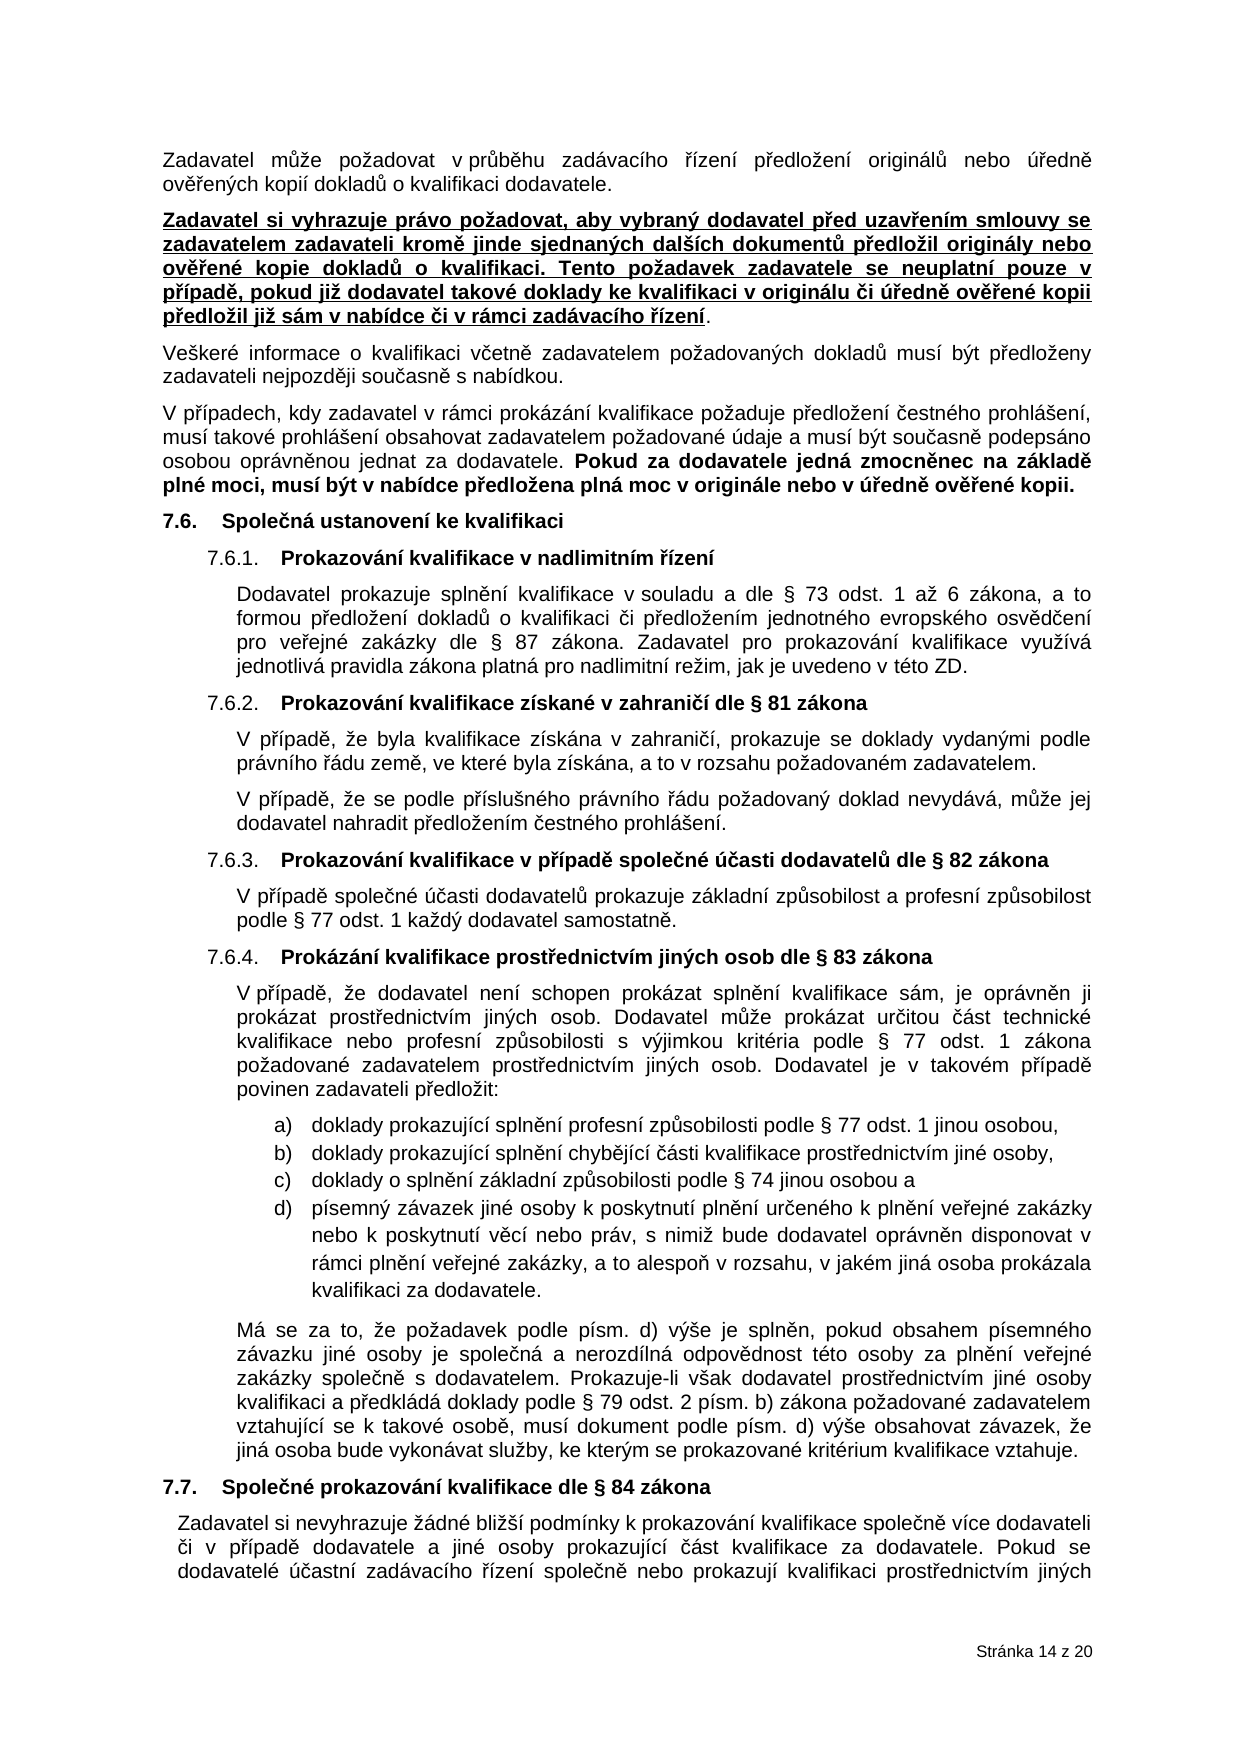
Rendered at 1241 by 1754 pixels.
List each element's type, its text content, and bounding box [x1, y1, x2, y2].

text V případě, že se podle příslušného právního řádu požadovaný doklad nevydává, může jej dodavatel nahradit předložením čestného prohlášení. [236, 787, 1093, 835]
list doklady prokazující splnění chybějící části kvalifikace prostřednictvím jiné osoby, [274, 1141, 1093, 1165]
text Má se za to, že požadavek podle písm. d) výše je splněn, pokud obsahem písemného závazku jiné osoby je společná a nerozdílná odpovědnost této osoby za plnění veřejné zakázky společně s dodavatelem. Prokazuje-li však dodavatel prostřednictvím jiné osoby kvalifikaci a předkládá doklady podle § 79 odst. 2 písm. b) zákona požadované zadavatelem vztahující se k takové osobě, musí dokument podle písm. d) výše obsahovat závazek, že jiná osoba bude vykonávat služby, ke kterým se prokazované kritérium kvalifikace vztahuje. [236, 1318, 1093, 1462]
text Společné prokazování kvalifikace dle § 84 zákona [162, 1474, 1093, 1498]
text Společná ustanovení ke kvalifikaci [162, 509, 1093, 533]
text V případě, že byla kvalifikace získána v zahraničí, prokazuje se doklady vydanými podle právního řádu země, ve které byla získána, a to v rozsahu požadovaném zadavatelem. [236, 727, 1093, 775]
text V případě společné účasti dodavatelů prokazuje základní způsobilost a profesní způsobilost podle § 77 odst. 1 každý dodavatel samostatně. [236, 884, 1093, 932]
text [177, 1511, 1093, 1583]
text V případech, kdy zadavatel v rámci prokázání kvalifikace požaduje předložení čestného prohlášení, musí takové prohlášení obsahovat zadavatelem požadované údaje a musí být současně podepsáno osobou oprávněnou jednat za dodavatele. Pokud za dodavatele jedná zmocněnec na základě plné moci, musí být v nabídce předložena plná moc v originále nebo v úředně ověřené kopii. [162, 401, 1093, 497]
list doklady o splnění základní způsobilosti podle § 74 jinou osobou a [274, 1168, 1093, 1192]
text V případě, že dodavatel není schopen prokázat splnění kvalifikace sám, je oprávněn ji prokázat prostřednictvím jiných osob. Dodavatel může prokázat určitou část technické kvalifikace nebo profesní způsobilosti s výjimkou kritéria podle § 77 odst. 1 zákona požadované zadavatelem prostřednictvím jiných osob. Dodavatel je v takovém případě povinen zadavateli předložit: [236, 981, 1093, 1101]
text Zadavatel si vyhrazuje právo požadovat, aby vybraný dodavatel před uzavřením smlouvy se zadavatelem zadavateli kromě jinde sjednaných dalších dokumentů předložil originály nebo ověřené kopie dokladů o kvalifikaci. Tento požadavek zadavatele se neuplatní pouze v případě, pokud již dodavatel takové doklady ke kvalifikaci v originálu či úředně ověřené kopii předložil již sám v nabídce či v rámci zadávacího řízení. [162, 208, 1093, 253]
text Prokazování kvalifikace v případě společné účasti dodavatelů dle § 82 zákona [207, 848, 1093, 872]
text Prokazování kvalifikace v nadlimitním řízení [207, 546, 1093, 569]
text Dodavatel prokazuje splnění kvalifikace v souladu a dle § 73 odst. 1 až 6 zákona, a to formou předložení dokladů o kvalifikaci či předložením jednotného evropského osvědčení pro veřejné zakázky dle § 87 zákona. Zadavatel pro prokazování kvalifikace využívá jednotlivá pravidla zákona platná pro nadlimitní režim, jak je uvedeno v této ZD. [236, 582, 1093, 678]
list doklady prokazující splnění profesní způsobilosti podle § 77 odst. 1 jinou osobou, [274, 1113, 1093, 1137]
text Zadavatel může požadovat v průběhu zadávacího řízení předložení originálů nebo úředně ověřených kopií dokladů o kvalifikaci dodavatele. [162, 148, 1093, 196]
list písemný závazek jiné osoby k poskytnutí plnění určeného k plnění veřejné zakázky nebo k poskytnutí věcí nebo práv, s nimiž bude dodavatel oprávněn disponovat v rámci plnění veřejné zakázky, a to alespoň v rozsahu, v jakém jiná osoba prokázala kvalifikaci za dodavatele. [274, 1196, 1093, 1302]
text Prokázání kvalifikace prostřednictvím jiných osob dle § 83 zákona [207, 944, 1093, 968]
text Veškeré informace o kvalifikaci včetně zadavatelem požadovaných dokladů musí být předloženy zadavateli nejpozději současně s nabídkou. [162, 340, 1093, 388]
text Prokazování kvalifikace získané v zahraničí dle § 81 zákona [207, 690, 1093, 714]
text Zadavatel si vyhrazuje právo požadovat, aby vybraný dodavatel před uzavřením smlouvy se zadavatelem zadavateli kromě jinde sjednaných dalších dokumentů předložil originály nebo ověřené kopie dokladů o kvalifikaci. Tento požadavek zadavatele se neuplatní pouze v případě, pokud již dodavatel takové doklady ke kvalifikaci v originálu či úředně ověřené kopii předložil již sám v nabídce či v rámci zadávacího řízení. [162, 254, 1093, 328]
